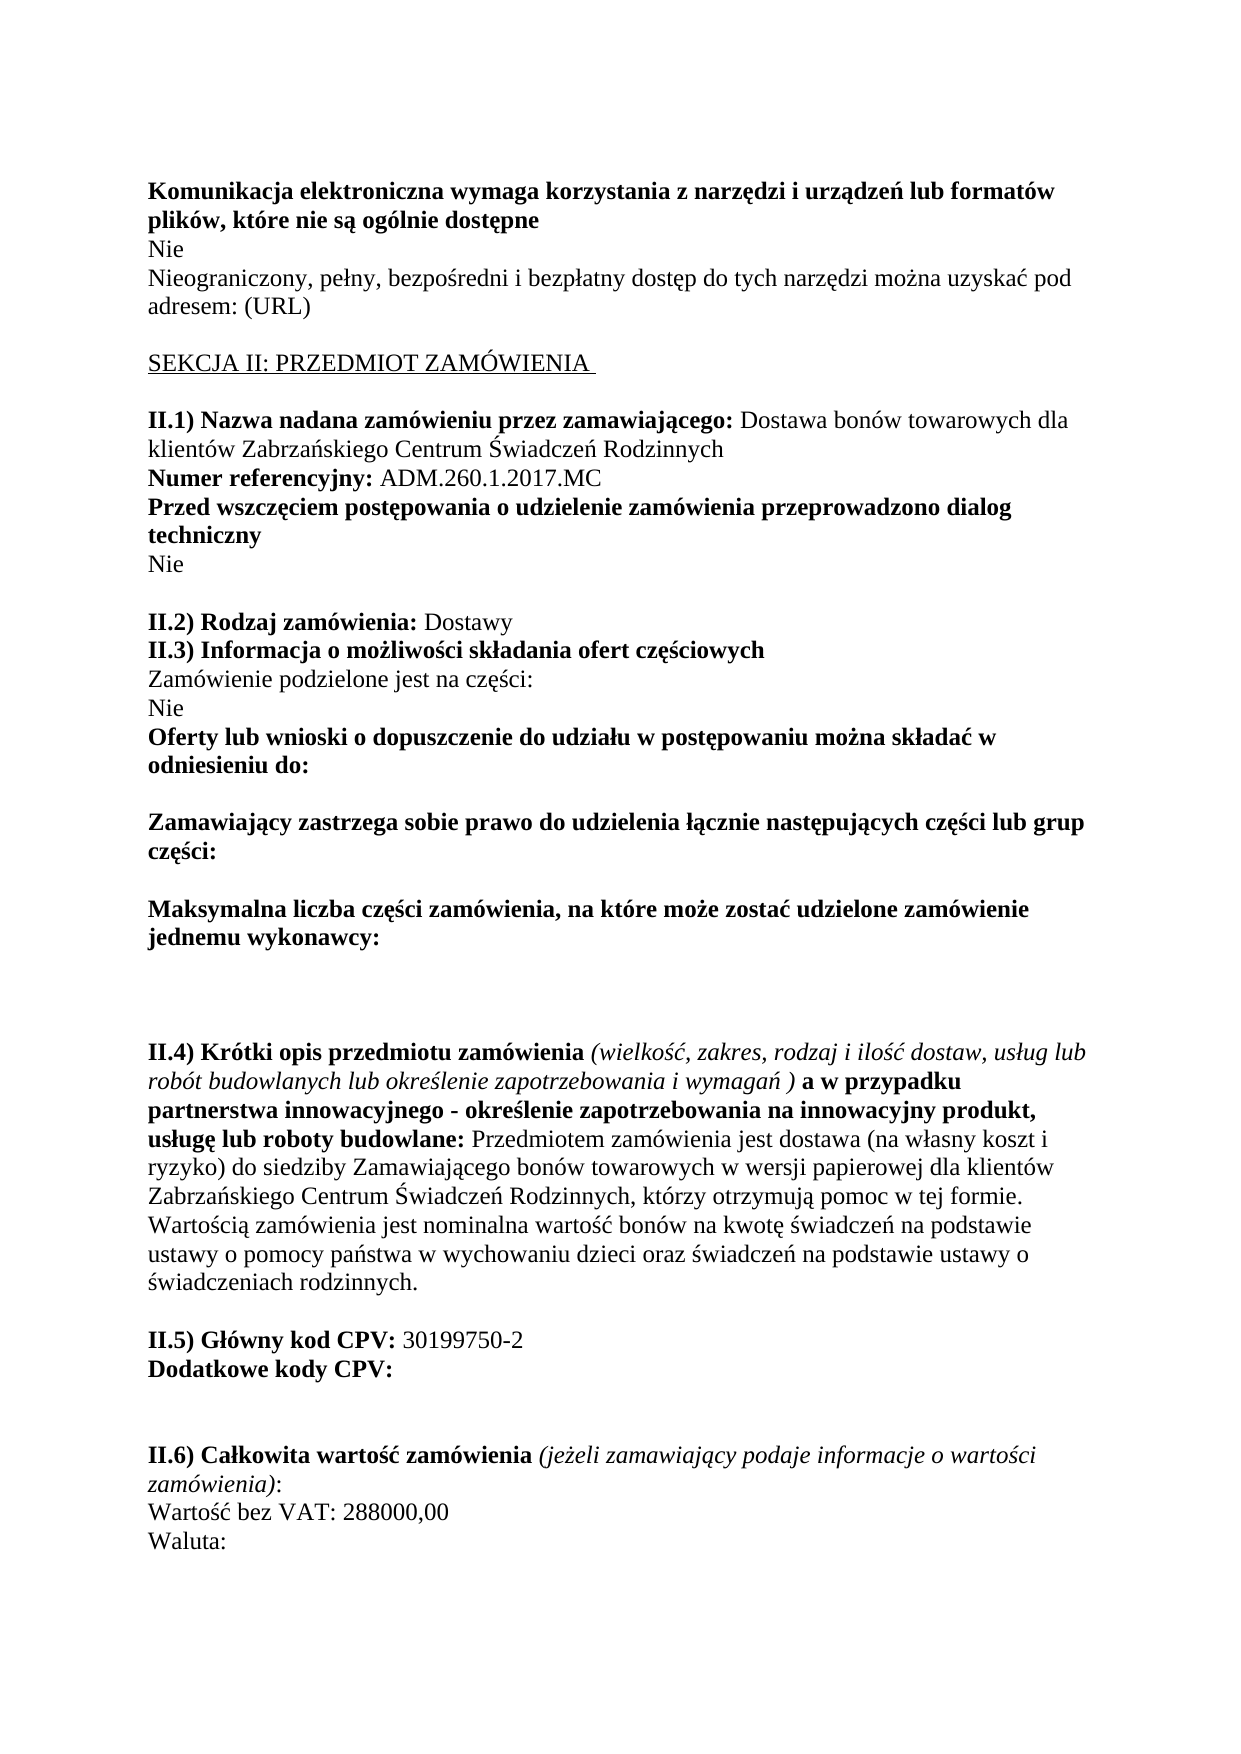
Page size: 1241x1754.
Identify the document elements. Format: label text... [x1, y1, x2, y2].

text Zamawiający zastrzega sobie prawo do udzielenia łącznie następujących części lub grup części: Maksymalna liczba części zamówienia, na które może zostać udzielone zamówienie jednemu wykonawcy: II.4) Krótki opis przedmiotu zamówienia (wielkość, zakres, rodzaj i ilość dostaw, usług lub robót budowlanych lub określenie zapotrzebowania i wymagań ) a w przypadku partnerstwa innowacyjnego - określenie zapotrzebowania na innowacyjny produkt, usługę lub roboty budowlane: Przedmiotem zamówienia jest dostawa (na własny koszt i ryzyko) do siedziby Zamawiającego bonów towarowych w wersji papierowej dla klientów Zabrzańskiego Centrum Świadczeń Rodzinnych, którzy otrzymują pomoc w tej formie. Wartością zamówienia jest nominalna wartość bonów na kwotę świadczeń na podstawie ustawy o pomocy państwa w wychowaniu dzieci oraz świadczeń na podstawie ustawy o świadczeniach rodzinnych. II.5) Główny kod CPV: 30199750-2 Dodatkowe kody CPV: II.6) Całkowita wartość zamówienia (jeżeli zamawiający podaje informacje o wartości zamówienia): Wartość bez VAT: 288000,00 Waluta: [148, 807, 1093, 1555]
text II.1) Nazwa nadana zamówieniu przez zamawiającego: Dostawa bonów towarowych dla klientów Zabrzańskiego Centrum Świadczeń Rodzinnych Numer referencyjny: ADM.260.1.2017.MC Przed wszczęciem postępowania o udzielenie zamówienia przeprowadzono dialog techniczny [148, 377, 1093, 549]
text Komunikacja elektroniczna wymaga korzystania z narzędzi i urządzeń lub formatów plików, które nie są ogólnie dostępne [148, 148, 1093, 234]
text Nie [148, 549, 1093, 578]
text II.2) Rodzaj zamówienia: Dostawy II.3) Informacja o możliwości składania ofert częściowych Zamówienie podzielone jest na części: [148, 578, 1093, 693]
text Nie Nieograniczony, pełny, bezpośredni i bezpłatny dostęp do tych narzędzi można uzyskać pod adresem: (URL) [148, 234, 1093, 348]
text SEKCJA II: PRZEDMIOT ZAMÓWIENIA [148, 348, 1093, 377]
text Nie Oferty lub wnioski o dopuszczenie do udziału w postępowaniu można składać w odniesieniu do: [148, 693, 1093, 807]
